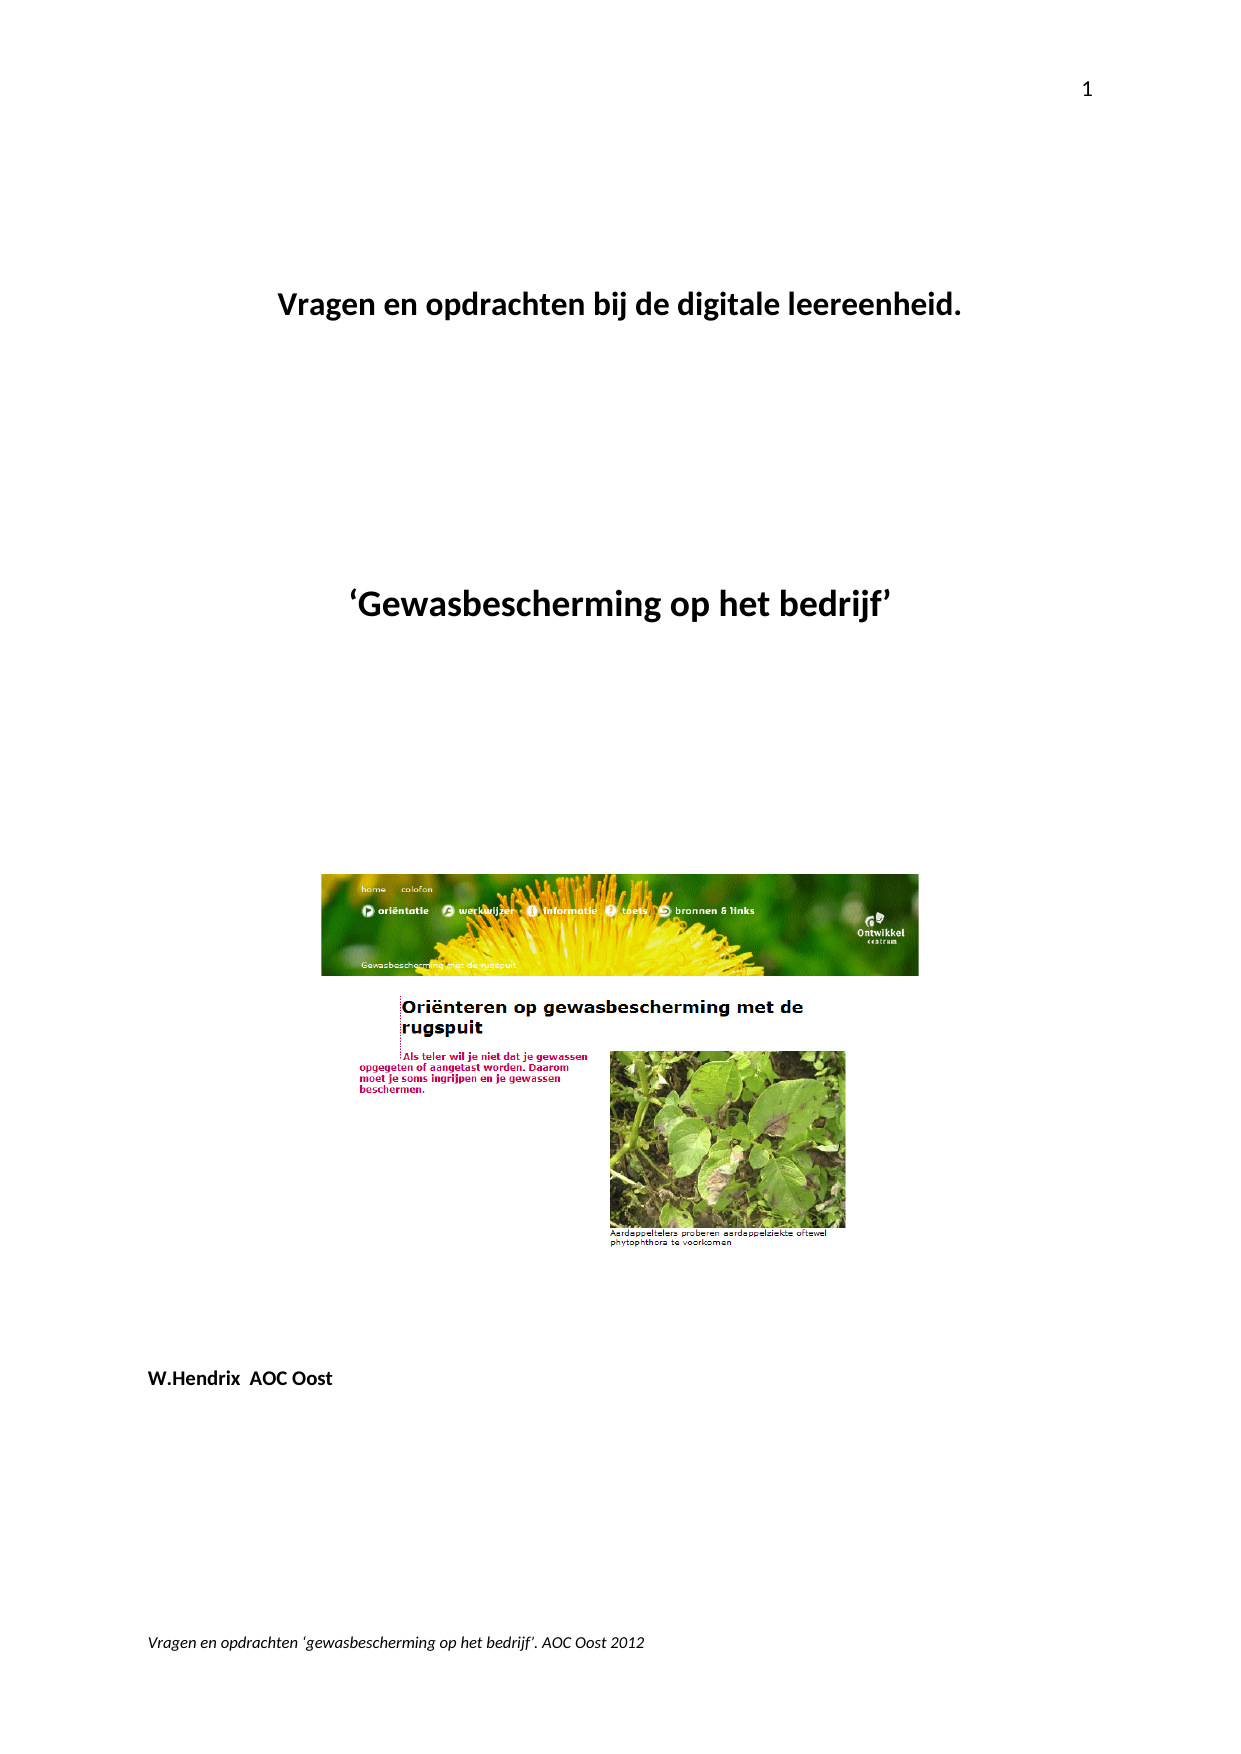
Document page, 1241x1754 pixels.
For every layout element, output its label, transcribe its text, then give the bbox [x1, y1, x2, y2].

text Vragen en opdrachten bij de digitale leereenheid. [148, 283, 1093, 323]
picture [321, 874, 919, 1247]
text W.Hendrix AOC Oost [148, 1366, 1093, 1391]
text ‘Gewasbescherming op het bedrijf’ [148, 580, 1093, 626]
